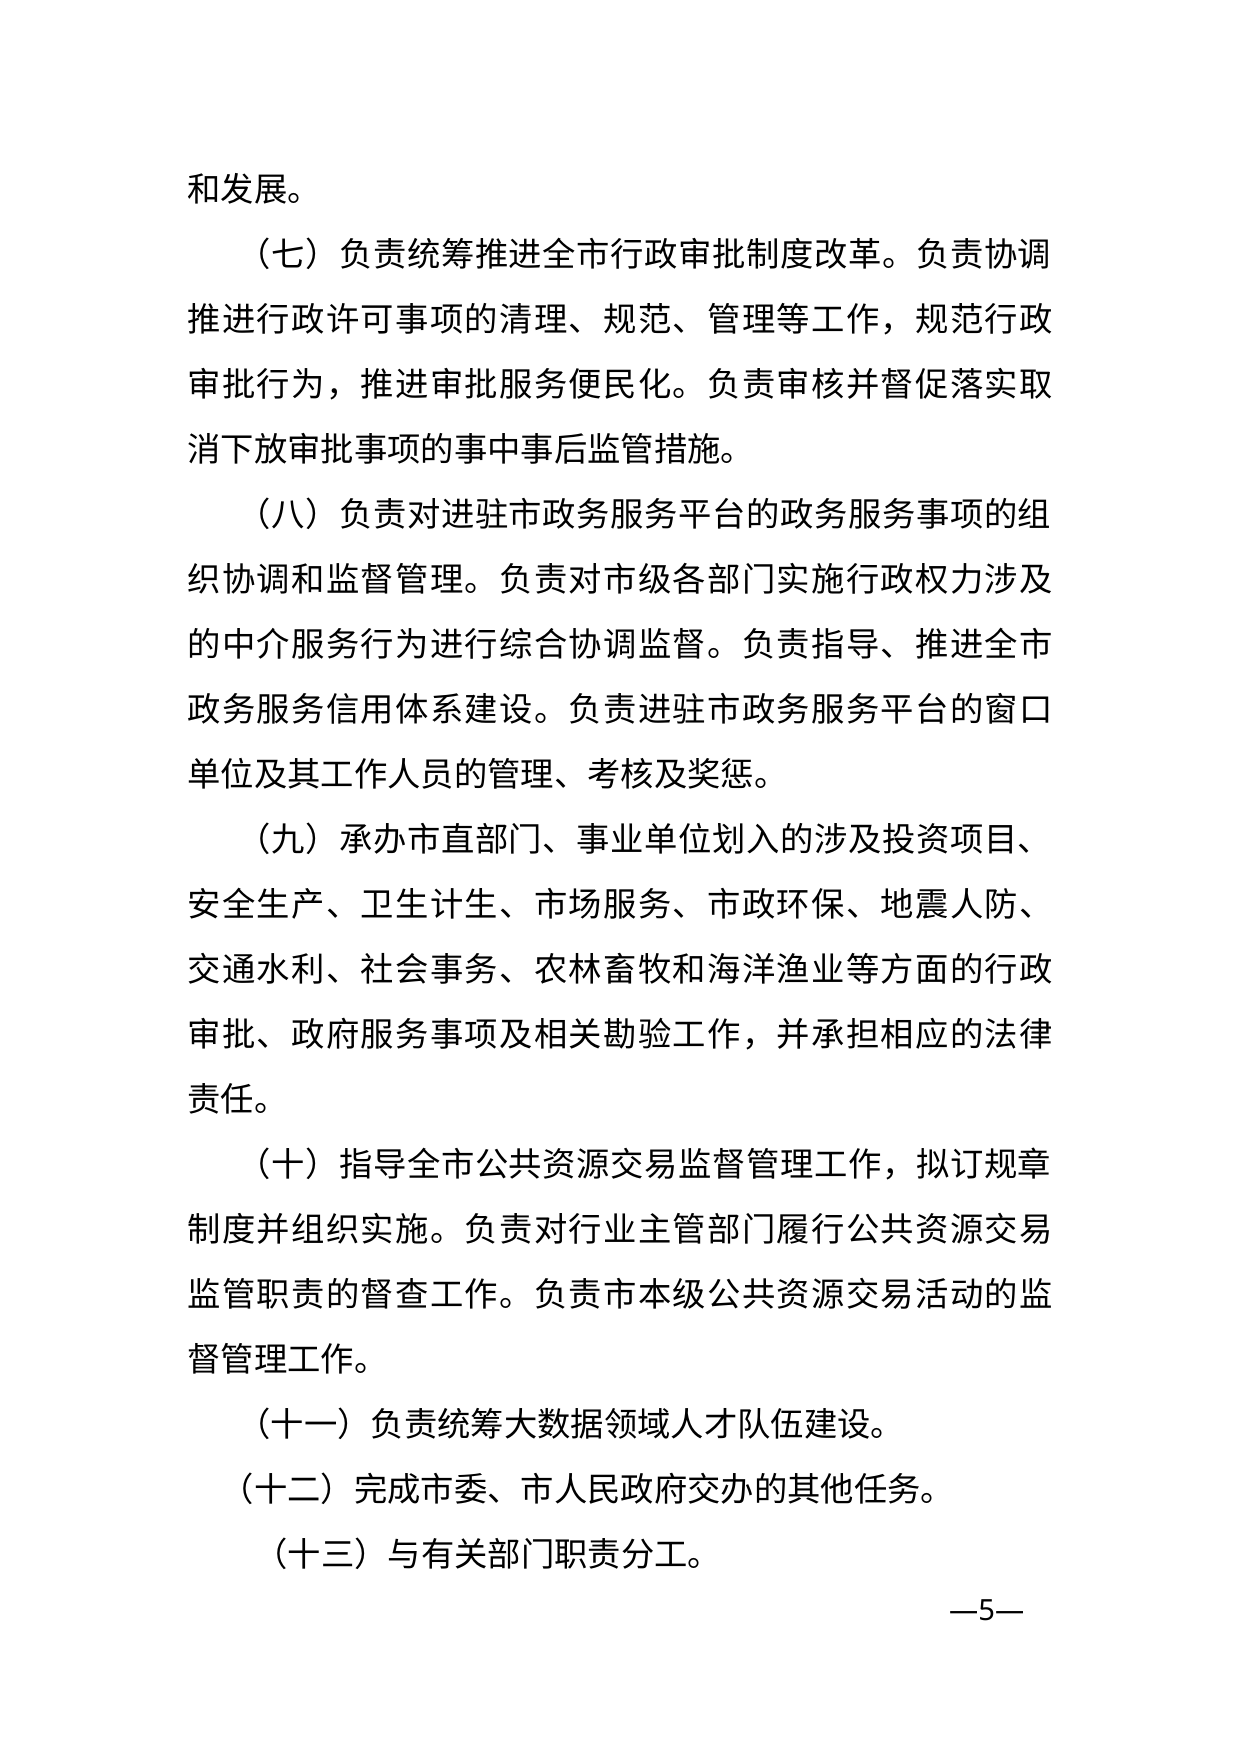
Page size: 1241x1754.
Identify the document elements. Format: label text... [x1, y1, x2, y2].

text （十）指导全市公共资源交易监督管理工作，拟订规章制度并组织实施。负责对行业主管部门履行公共资源交易监管职责的督查工作。负责市本级公共资源交易活动的监督管理工作。 [187, 1130, 1053, 1390]
text （十三）与有关部门职责分工。 [187, 1520, 1053, 1585]
text （十一）负责统筹大数据领域人才队伍建设。 [187, 1390, 1053, 1455]
text （九）承办市直部门、事业单位划入的涉及投资项目、安全生产、卫生计生、市场服务、市政环保、地震人防、交通水利、社会事务、农林畜牧和海洋渔业等方面的行政审批、政府服务事项及相关勘验工作，并承担相应的法律责任。 [187, 805, 1053, 1130]
text （八）负责对进驻市政务服务平台的政务服务事项的组织协调和监督管理。负责对市级各部门实施行政权力涉及的中介服务行为进行综合协调监督。负责指导、推进全市政务服务信用体系建设。负责进驻市政务服务平台的窗口单位及其工作人员的管理、考核及奖惩。 [187, 480, 1053, 805]
text （七）负责统筹推进全市行政审批制度改革。负责协调推进行政许可事项的清理、规范、管理等工作，规范行政审批行为，推进审批服务便民化。负责审核并督促落实取消下放审批事项的事中事后监管措施。 [187, 220, 1053, 480]
text （十二）完成市委、市人民政府交办的其他任务。 [187, 1455, 1053, 1520]
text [187, 155, 1053, 220]
